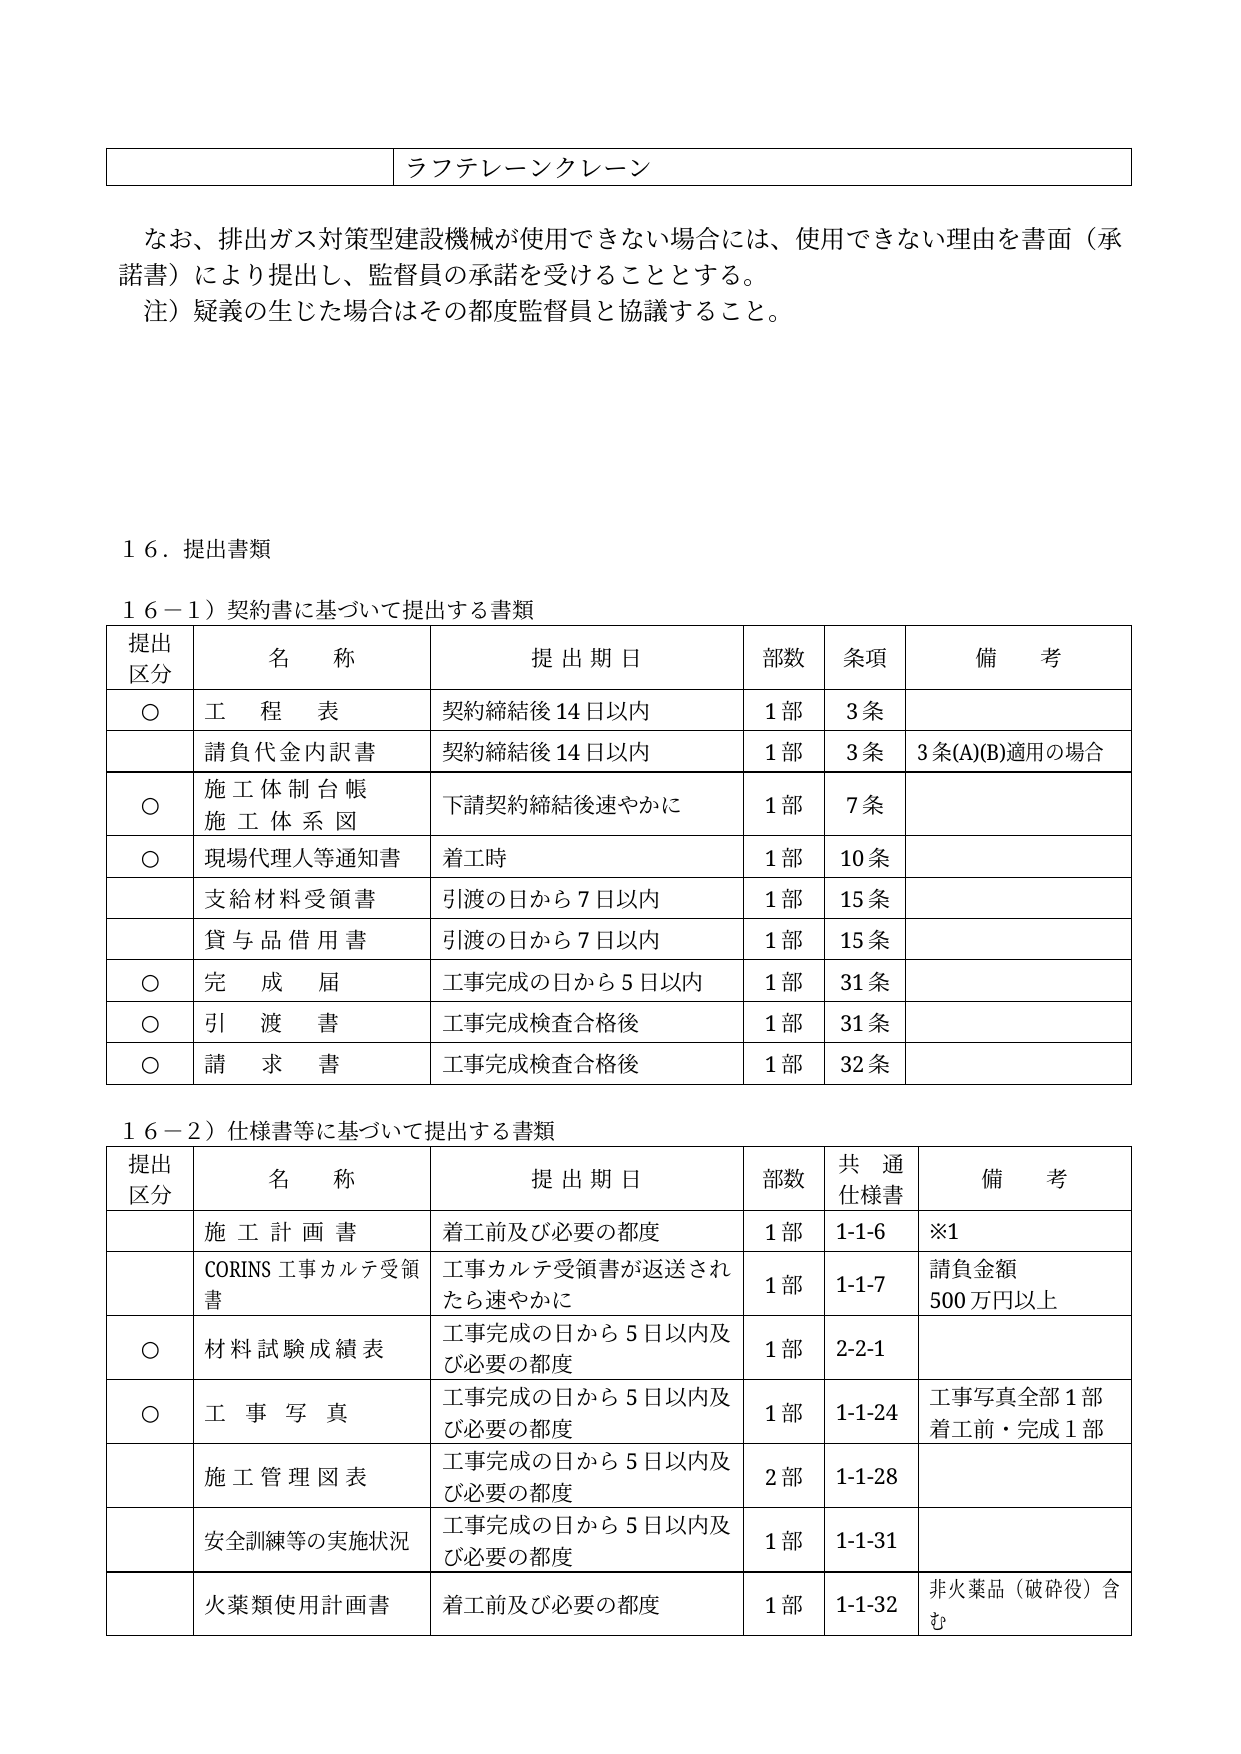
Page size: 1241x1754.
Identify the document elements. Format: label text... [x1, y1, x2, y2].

table_cell ○ [107, 960, 193, 1001]
table_cell 1部 [744, 1211, 824, 1251]
table_cell 火薬類使用計画書 [194, 1573, 430, 1635]
table_cell [906, 1043, 1131, 1083]
table_cell 工程表 [194, 690, 430, 730]
table_cell 支給材料受領書 [194, 878, 430, 918]
table_header 提出期日 [431, 1147, 743, 1210]
table_cell 工事写真全部1部 着工前・完成１部 [919, 1380, 1131, 1443]
table_header 部数 [744, 1147, 824, 1210]
table_cell 1部 [744, 1316, 824, 1379]
table_cell 1部 [744, 919, 824, 959]
table_cell CORINS工事カルテ受領書 [194, 1252, 430, 1315]
table_cell 3条 [825, 731, 905, 771]
table_cell 施工計画書 [194, 1211, 430, 1251]
table_cell [919, 1316, 1131, 1379]
table_cell 着工前及び必要の都度 [431, 1573, 743, 1635]
table_header 提出期日 [431, 626, 743, 689]
table_cell [906, 690, 1131, 730]
table_header 備 考 [906, 626, 1131, 689]
table_header 共 通 仕様書 [825, 1147, 918, 1210]
table_cell 工事カルテ受領書が返送されたら速やかに [431, 1252, 743, 1315]
table_header 提出 区分 [107, 1147, 193, 1210]
table_cell 請求書 [194, 1043, 430, 1083]
table_cell ○ [107, 1043, 193, 1083]
table_cell 15条 [825, 919, 905, 959]
table_cell [107, 919, 193, 959]
table_cell [825, 1211, 918, 1251]
table_cell ○ [107, 1380, 193, 1443]
table_header 名 称 [194, 1147, 430, 1210]
table_cell 1部 [744, 1573, 824, 1635]
table_cell 請負金額 500万円以上 [919, 1252, 1131, 1315]
text １６－１）契約書に基づいて提出する書類 [118, 593, 1122, 625]
table_cell 契約締結後14日以内 [431, 731, 743, 771]
table_cell [825, 1380, 918, 1443]
table_cell 施工管理図表 [194, 1444, 430, 1507]
table_cell [919, 1444, 1131, 1507]
table_cell 貸与品借用書 [194, 919, 430, 959]
table_cell 7条 [825, 773, 905, 835]
table_cell 材料試験成績表 [194, 1316, 430, 1379]
table_cell 工事写真 [194, 1380, 430, 1443]
table_cell [906, 878, 1131, 918]
table_cell ○ [107, 690, 193, 730]
table_cell 1部 [744, 690, 824, 730]
table_cell 2部 [744, 1444, 824, 1507]
table_cell [107, 878, 193, 918]
table_cell [825, 1444, 918, 1507]
table_cell 工事完成の日から5日以内及び必要の都度 [431, 1316, 743, 1379]
table_cell 工事完成の日から5日以内及び必要の都度 [431, 1380, 743, 1443]
table_cell [825, 1573, 918, 1635]
table_cell [825, 1252, 918, 1315]
table_cell 1部 [744, 878, 824, 918]
table_cell [906, 919, 1131, 959]
text １６－２）仕様書等に基づいて提出する書類 [118, 1114, 1122, 1146]
table_cell 着工前及び必要の都度 [431, 1211, 743, 1251]
table_header 備 考 [919, 1147, 1131, 1210]
table_cell 1部 [744, 1043, 824, 1083]
table_cell 引渡書 [194, 1002, 430, 1042]
table_cell 31条 [825, 1002, 905, 1042]
table_cell [107, 1211, 193, 1251]
table_cell 10条 [825, 836, 905, 877]
table_cell [919, 1508, 1131, 1571]
table_cell ○ [107, 836, 193, 877]
table_cell 1部 [744, 960, 824, 1001]
table_cell 契約締結後14日以内 [431, 690, 743, 730]
table_header 部数 [744, 626, 824, 689]
table_cell 引渡の日から7日以内 [431, 919, 743, 959]
table_cell 請負代金内訳書 [194, 731, 430, 771]
table_cell 1部 [744, 1002, 824, 1042]
table_cell 現場代理人等通知書 [194, 836, 430, 877]
table_header 提出 区分 [107, 626, 193, 689]
table_cell 1部 [744, 1380, 824, 1443]
table_cell 工事完成検査合格後 [431, 1002, 743, 1042]
table_cell ※1 [919, 1211, 1131, 1251]
table_cell 工事完成検査合格後 [431, 1043, 743, 1083]
table_cell [107, 1444, 193, 1507]
table_header 条項 [825, 626, 905, 689]
table_cell ○ [107, 773, 193, 835]
table_cell 1部 [744, 773, 824, 835]
table_cell 31条 [825, 960, 905, 1001]
table_cell 32条 [825, 1043, 905, 1083]
table_cell 1部 [744, 731, 824, 771]
table_cell [906, 1002, 1131, 1042]
text １６．提出書類 [118, 532, 1122, 563]
table_cell ○ [107, 1002, 193, 1042]
table_cell 15条 [825, 878, 905, 918]
table_cell 引渡の日から7日以内 [431, 878, 743, 918]
table_cell 完成届 [194, 960, 430, 1001]
table_cell 3条 [825, 690, 905, 730]
table_cell 1部 [744, 1508, 824, 1571]
table_cell 工事完成の日から5日以内及び必要の都度 [431, 1444, 743, 1507]
table_header 名 称 [194, 626, 430, 689]
table_cell [107, 731, 193, 771]
table_cell 1部 [744, 836, 824, 877]
table_cell [906, 836, 1131, 877]
table_cell 1部 [744, 1252, 824, 1315]
table_cell 安全訓練等の実施状況 [194, 1508, 430, 1571]
table_cell [906, 773, 1131, 835]
table_cell トラックミキサ [107, 149, 393, 185]
table_cell [825, 1316, 918, 1379]
table_cell ○ [107, 1316, 193, 1379]
table_cell 工事完成の日から5日以内 [431, 960, 743, 1001]
table_cell 3条(A)(B)適用の場合 [906, 731, 1131, 771]
table_cell 非火薬品（破砕役）含む [919, 1573, 1131, 1635]
table_cell 下請契約締結後速やかに [431, 773, 743, 835]
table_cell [394, 149, 1131, 185]
text なお、排出ガス対策型建設機械が使用できない場合には、使用できない理由を書面（承諾書）により提出し、監督員の承諾を受けることとする。 [118, 220, 1122, 292]
table_cell 工事完成の日から5日以内及び必要の都度 [431, 1508, 743, 1571]
table_cell [107, 1252, 193, 1315]
table_cell [906, 960, 1131, 1001]
text 注）疑義の生じた場合はその都度監督員と協議すること。 [118, 292, 1122, 328]
table_cell 着工時 [431, 836, 743, 877]
table_cell [107, 1573, 193, 1635]
table_cell [107, 1508, 193, 1571]
table_cell [825, 1508, 918, 1571]
table_cell 施工体制台帳 施工体系図 [194, 773, 430, 835]
